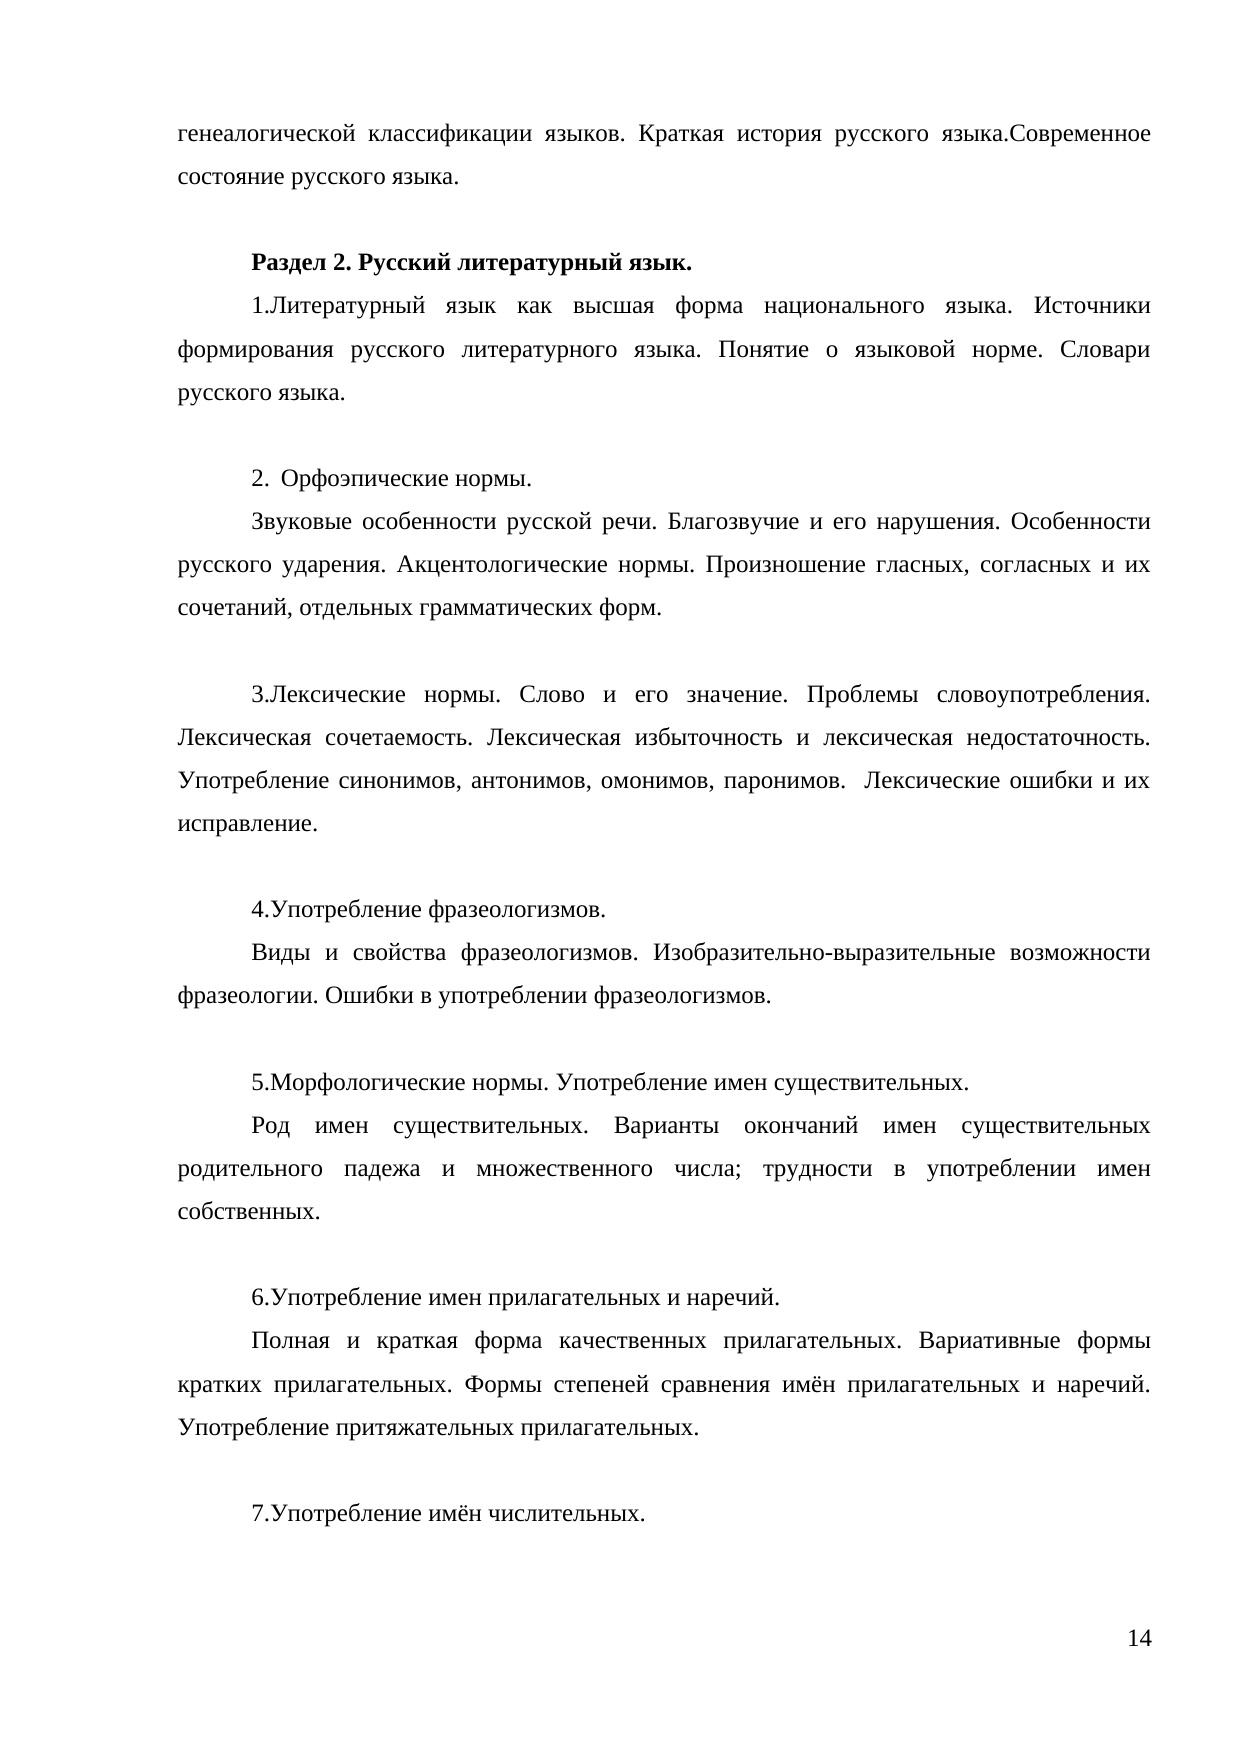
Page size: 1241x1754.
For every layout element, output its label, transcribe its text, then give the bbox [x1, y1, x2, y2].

text 1.Литературный язык как высшая форма национального языка. Источники формирования русского литературного языка. Понятие о языковой норме. Словари русского языка. [177, 291, 1152, 406]
text Род имен существительных. Варианты окончаний имен существительных родительного падежа и множественного числа; трудности в употреблении имен собственных. [177, 1110, 1152, 1225]
text 5.Морфологические нормы. Употребление имен существительных. [177, 1067, 1152, 1096]
text 6.Употребление имен прилагательных и наречий. [177, 1282, 1152, 1311]
text Полная и краткая форма качественных прилагательных. Вариативные формы кратких прилагательных. Формы степеней сравнения имён прилагательных и наречий. Употребление притяжательных прилагательных. [177, 1326, 1152, 1441]
text Звуковые особенности русской речи. Благозвучие и его нарушения. Особенности русского ударения. Акцентологические нормы. Произношение гласных, согласных и их сочетаний, отдельных грамматических форм. [177, 506, 1152, 621]
text 4.Употребление фразеологизмов. [177, 894, 1152, 923]
text Раздел 2. Русский литературный язык. [177, 247, 1152, 276]
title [177, 118, 1152, 190]
text 3.Лексические нормы. Слово и его значение. Проблемы словоупотребления. Лексическая сочетаемость. Лексическая избыточность и лексическая недостаточность. Употребление синонимов, антонимов, омонимов, паронимов. Лексические ошибки и их исправление. [177, 679, 1152, 837]
text 7.Употребление имён числительных. [177, 1498, 1152, 1527]
text Виды и свойства фразеологизмов. Изобразительно-выразительные возможности фразеологии. Ошибки в употреблении фразеологизмов. [177, 937, 1152, 1009]
list Орфоэпические нормы. [177, 463, 1152, 492]
